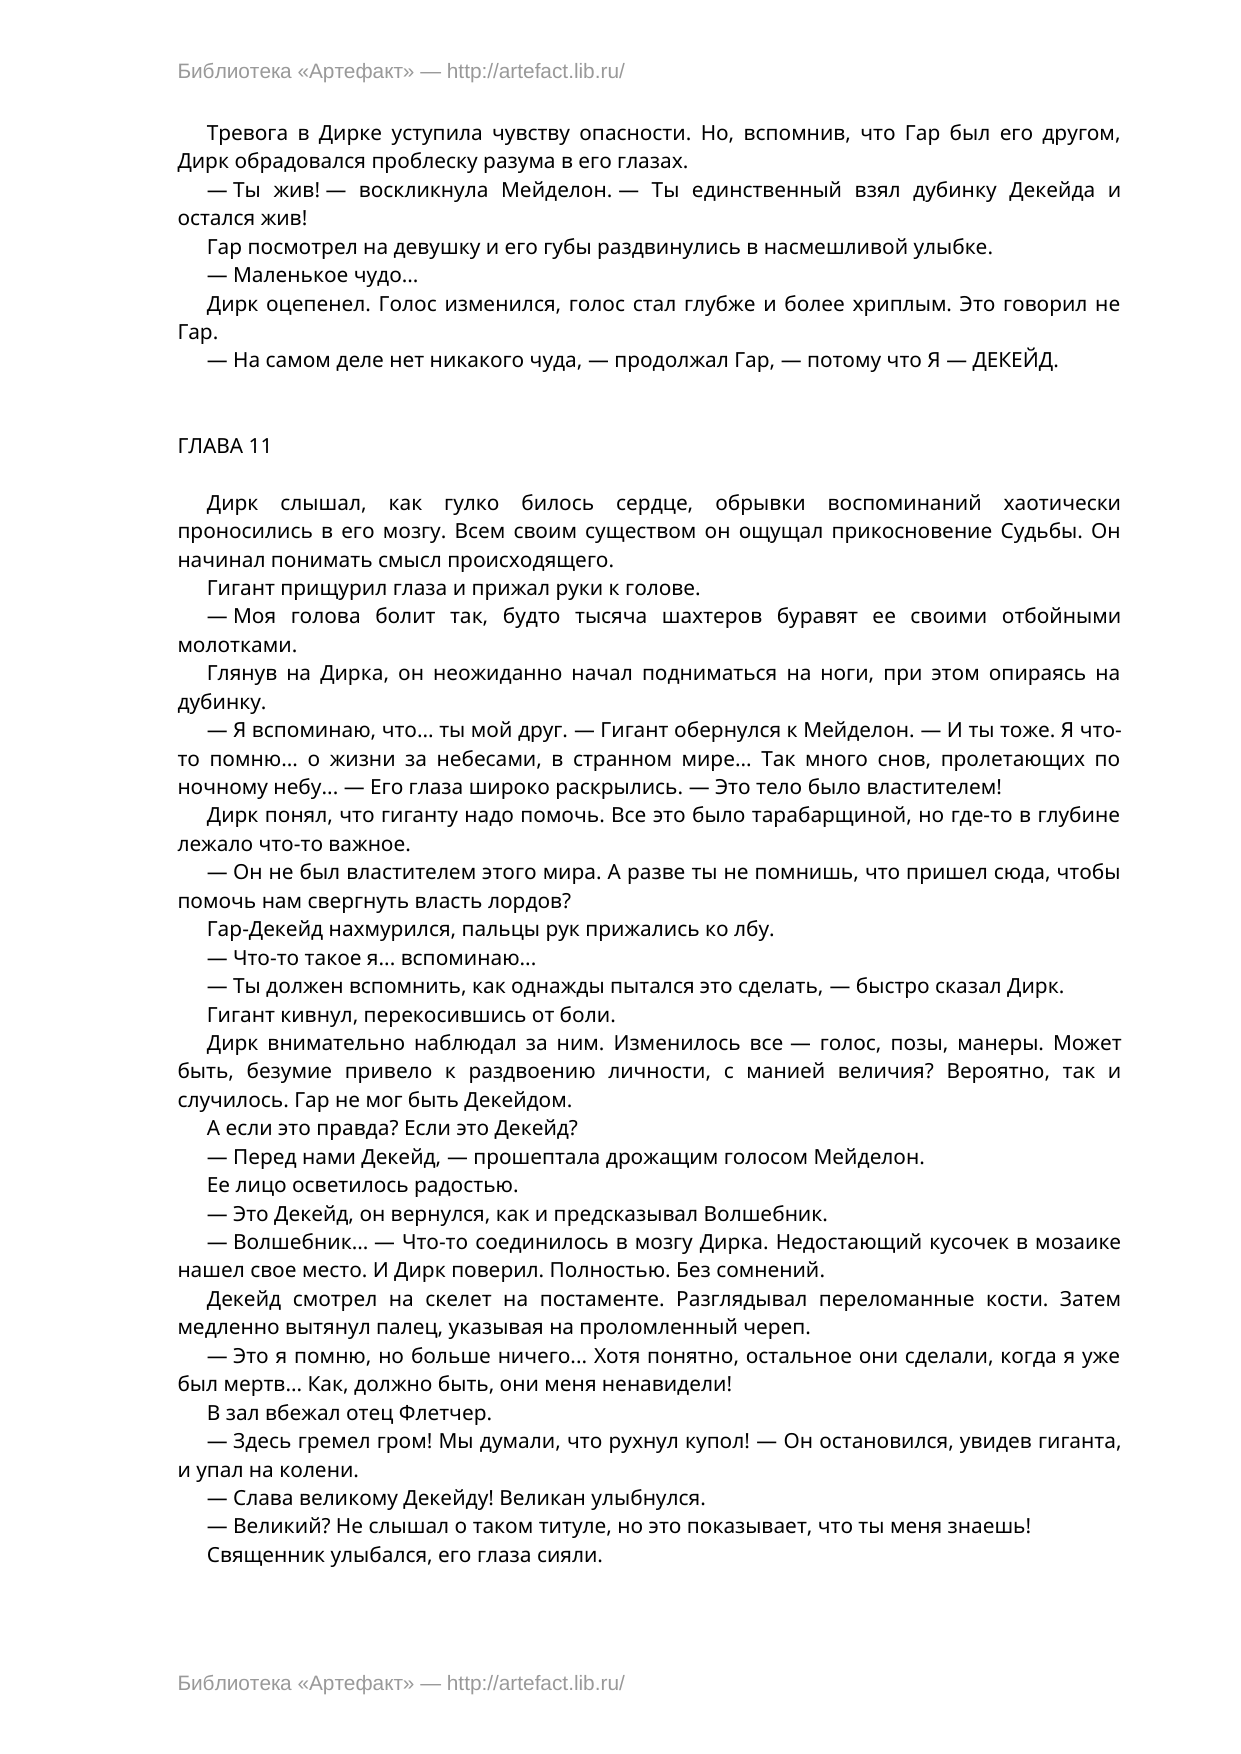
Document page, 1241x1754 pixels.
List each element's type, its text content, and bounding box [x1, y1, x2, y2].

text — Здесь гремел гром! Мы думали, что рухнул купол! — Он остановился, увидев гиганта, и упал на колени. [177, 1426, 1122, 1483]
text ГЛАВА 11 [177, 431, 1122, 459]
text — Волшебник... — Что-то соединилось в мозгу Дирка. Недостающий кусочек в мозаике нашел свое место. И Дирк поверил. Полностью. Без сомнений. [177, 1227, 1122, 1284]
text — Это я помню, но больше ничего... Хотя понятно, остальное они сделали, когда я уже был мертв... Как, должно быть, они меня ненавидели! [177, 1341, 1122, 1398]
text Глянув на Дирка, он неожиданно начал подниматься на ноги, при этом опираясь на дубинку. [177, 658, 1122, 715]
text Тревога в Дирке уступила чувству опасности. Но, вспомнив, что Гар был его другом, Дирк обрадовался проблеску разума в его глазах. [177, 118, 1122, 175]
text — Слава великому Декейду! Великан улыбнулся. [177, 1483, 1122, 1512]
text Ее лицо осветилось радостью. [177, 1170, 1122, 1199]
text — Что-то такое я... вспоминаю... [177, 943, 1122, 971]
text — На самом деле нет никакого чуда, — продолжал Гар, — потому что Я — ДЕКЕЙД. [177, 346, 1122, 374]
text — Ты должен вспомнить, как однажды пытался это сделать, — быстро сказал Дирк. [177, 971, 1122, 1000]
text Дирк слышал, как гулко билось сердце, обрывки воспоминаний хаотически проносились в его мозгу. Всем своим существом он ощущал прикосновение Судьбы. Он начинал понимать смысл происходящего. [177, 488, 1122, 573]
text Дирк внимательно наблюдал за ним. Изменилось все — голос, позы, манеры. Может быть, безумие привело к раздвоению личности, с манией величия? Вероятно, так и случилось. Гар не мог быть Декейдом. [177, 1028, 1122, 1113]
text Дирк оцепенел. Голос изменился, голос стал глубже и более хриплым. Это говорил не Гар. [177, 289, 1122, 346]
text — Я вспоминаю, что... ты мой друг. — Гигант обернулся к Мейделон. — И ты тоже. Я что-то помню... о жизни за небесами, в странном мире... Так много снов, пролетающих по ночному небу... — Его глаза широко раскрылись. — Это тело было властителем! [177, 715, 1122, 801]
text — Он не был властителем этого мира. А разве ты не помнишь, что пришел сюда, чтобы помочь нам свергнуть власть лордов? [177, 857, 1122, 914]
text — Моя голова болит так, будто тысяча шахтеров буравят ее своими отбойными молотками. [177, 602, 1122, 658]
text Гигант кивнул, перекосившись от боли. [177, 1000, 1122, 1028]
text — Великий? Не слышал о таком титуле, но это показывает, что ты меня знаешь! [177, 1512, 1122, 1540]
text — Ты жив! — воскликнула Мейделон. — Ты единственный взял дубинку Декейда и остался жив! [177, 175, 1122, 232]
text Декейд смотрел на скелет на постаменте. Разглядывал переломанные кости. Затем медленно вытянул палец, указывая на проломленный череп. [177, 1284, 1122, 1341]
text В зал вбежал отец Флетчер. [177, 1398, 1122, 1426]
text — Маленькое чудо... [177, 260, 1122, 289]
text Гигант прищурил глаза и прижал руки к голове. [177, 573, 1122, 602]
text А если это правда? Если это Декейд? [177, 1113, 1122, 1142]
text Священник улыбался, его глаза сияли. [177, 1540, 1122, 1568]
text — Перед нами Декейд, — прошептала дрожащим голосом Мейделон. [177, 1142, 1122, 1170]
text Дирк понял, что гиганту надо помочь. Все это было тарабарщиной, но где-то в глубине лежало что-то важное. [177, 801, 1122, 857]
text Гар-Декейд нахмурился, пальцы рук прижались ко лбу. [177, 914, 1122, 943]
text — Это Декейд, он вернулся, как и предсказывал Волшебник. [177, 1199, 1122, 1227]
text Гар посмотрел на девушку и его губы раздвинулись в насмешливой улыбке. [177, 232, 1122, 260]
